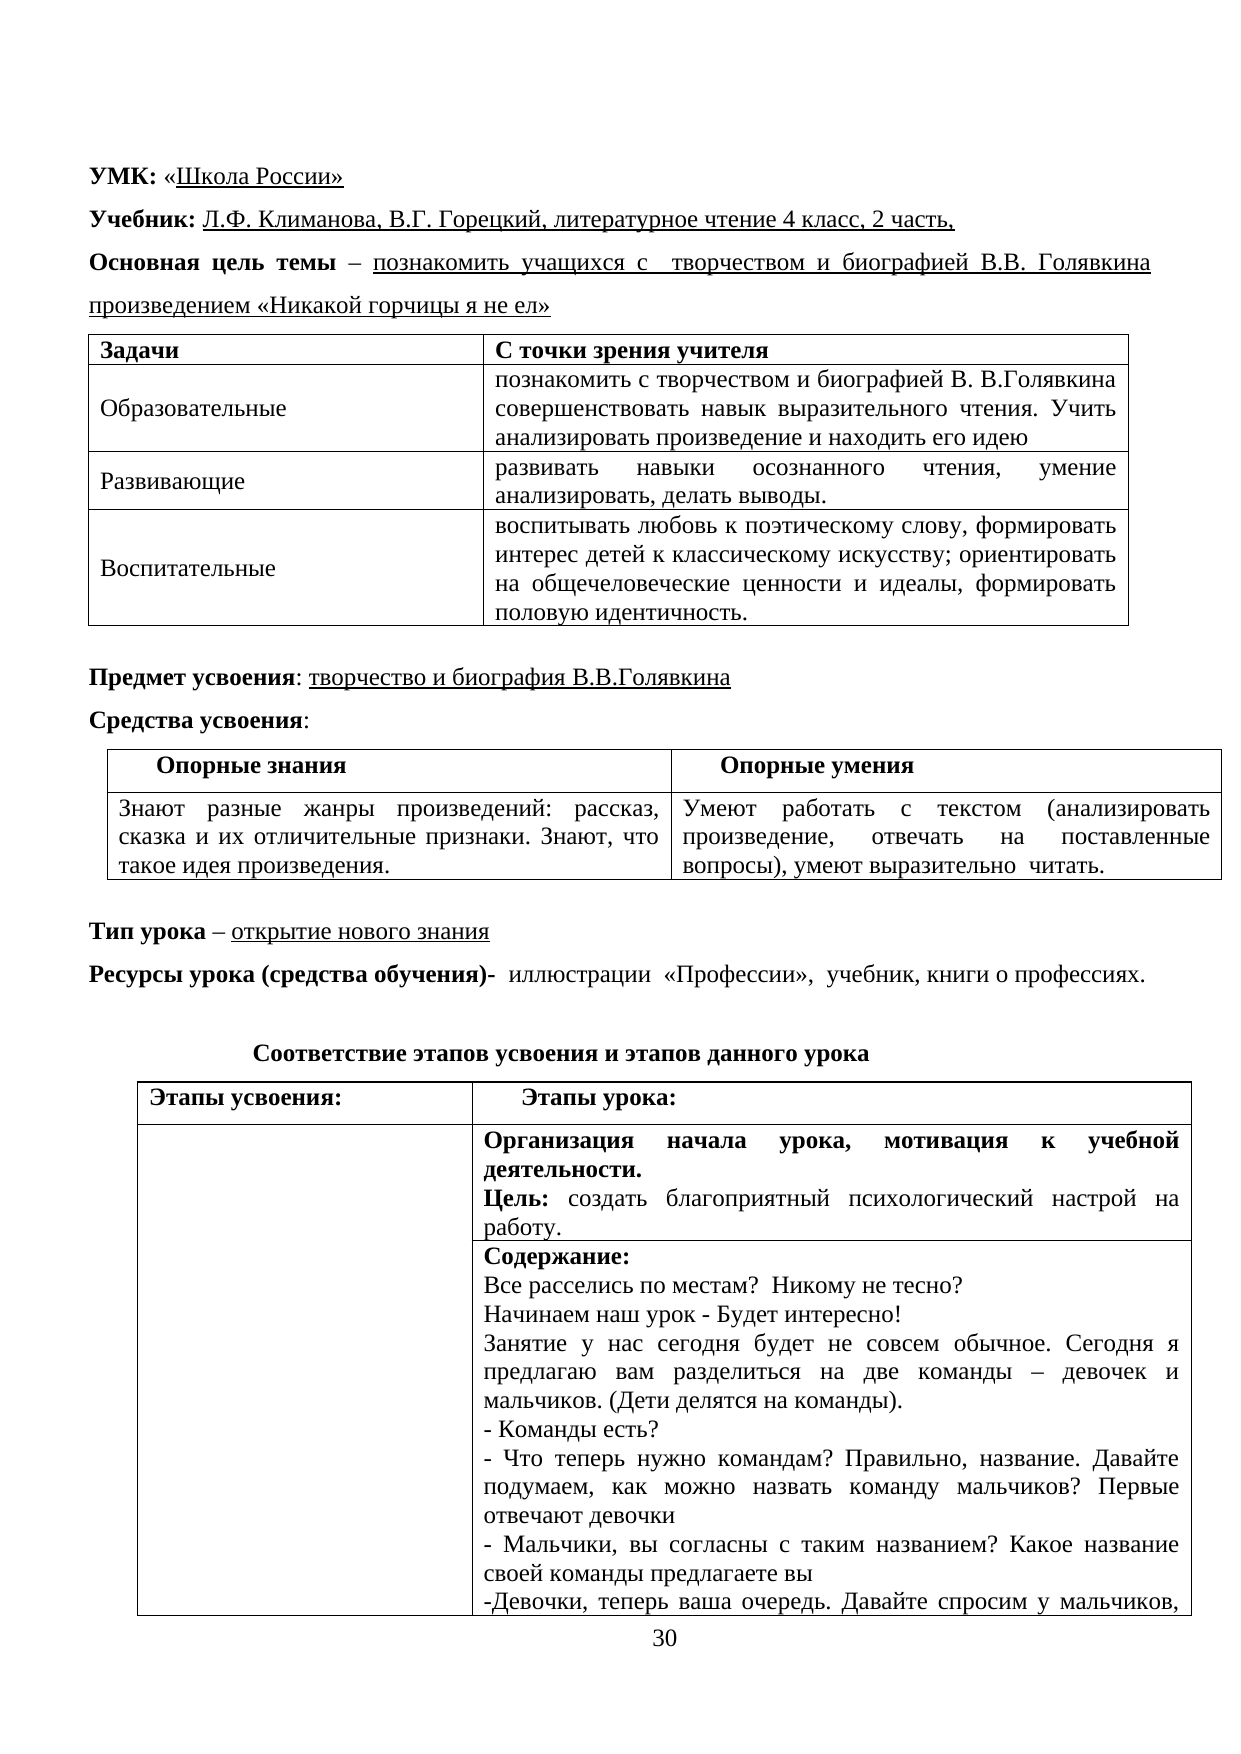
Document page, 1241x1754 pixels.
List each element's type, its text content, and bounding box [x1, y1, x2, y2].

table_cell Умеют работать с текстом (анализировать произведение, отвечать на поставленные вопросы), умеют выразительно читать. [672, 793, 1221, 879]
table_cell Воспитательные [89, 510, 483, 625]
text Учебник: Л.Ф. Климанова, В.Г. Горецкий, литературное чтение 4 класс, 2 часть, [88, 204, 1152, 233]
table_cell развивать навыки осознанного чтения, умение анализировать, делать выводы. [484, 452, 1128, 509]
table_cell Организация начала урока, мотивация к учебной деятельности. Цель: создать благоприятный психологический настрой на работу. [473, 1125, 1191, 1240]
table_header Опорные знания [108, 750, 671, 792]
table_cell Образовательные [89, 365, 483, 451]
text Соответствие этапов усвоения и этапов данного урока [252, 1038, 1152, 1067]
table_cell познакомить с творчеством и биографией В. В.Голявкина совершенствовать навык выразительного чтения. Учить анализировать произведение и находить его идею [484, 365, 1128, 451]
table_header Этапы урока: [473, 1083, 1191, 1124]
text Средства усвоения: [88, 706, 1152, 734]
table_header Опорные умения [672, 750, 1221, 792]
text Основная цель темы – познакомить учащихся с творчеством и биографией В.В. Голявкина произведением «Никакой горчицы я не ел» [88, 247, 1152, 319]
table_cell воспитывать любовь к поэтическому слову, формировать интерес детей к классическому искусству; ориентировать на общечеловеческие ценности и идеалы, формировать половую идентичность. [484, 510, 1128, 625]
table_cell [473, 1241, 1191, 1615]
text Предмет усвоения: творчество и биография В.В.Голявкина [88, 662, 1152, 691]
table_header Этапы усвоения: [138, 1083, 472, 1124]
table_header Задачи [89, 335, 483, 363]
text Ресурсы урока (средства обучения)- иллюстрации «Профессии», учебник, книги о профессиях. [88, 959, 1152, 988]
table_cell Развивающие [89, 452, 483, 509]
table_header С точки зрения учителя [484, 335, 1128, 363]
table_cell [138, 1125, 472, 1615]
text Тип урока – открытие нового знания [88, 916, 1152, 945]
text УМК: «Школа России» [88, 161, 1152, 190]
table_cell Знают разные жанры произведений: рассказ, сказка и их отличительные признаки. Знают, что такое идея произведения. [108, 793, 671, 879]
